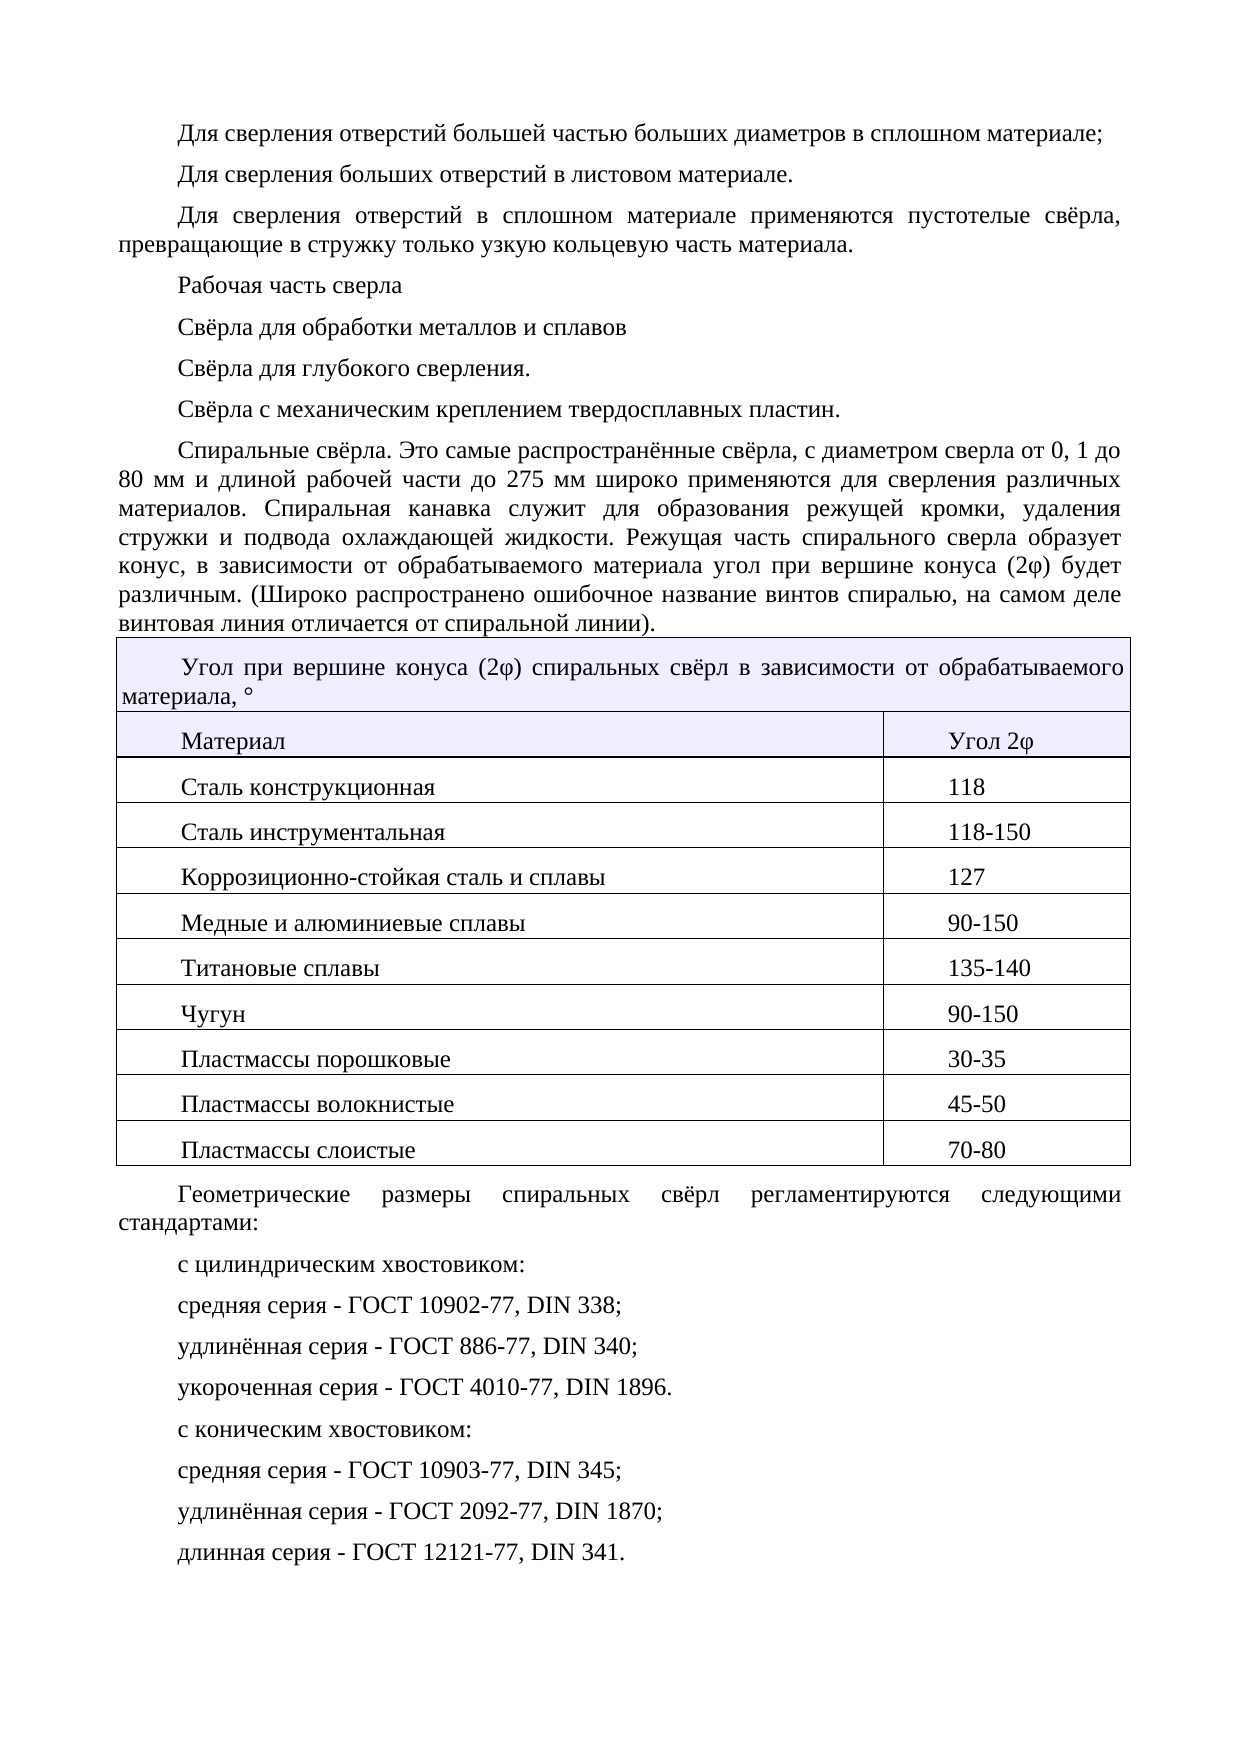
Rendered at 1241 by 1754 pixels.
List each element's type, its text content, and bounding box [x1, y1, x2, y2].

table_cell 135-140 [884, 939, 1130, 983]
table_cell 127 [884, 848, 1130, 893]
text Для сверления больших отверстий в листовом материале. [118, 159, 1122, 188]
text средняя серия - ГОСТ 10902-77, DIN 338; [118, 1290, 1122, 1319]
text с коническим хвостовиком: [118, 1414, 1122, 1442]
text средняя серия - ГОСТ 10903-77, DIN 345; [118, 1455, 1122, 1484]
table_cell 90-150 [884, 894, 1130, 938]
table_cell Пластмассы порошковые [117, 1030, 883, 1074]
text Для сверления отверстий в сплошном материале применяются пустотелые свёрла, превращающие в стружку только узкую кольцевую часть материала. [118, 201, 1122, 258]
text укороченная серия - ГОСТ 4010-77, DIN 1896. [118, 1372, 1122, 1401]
text Рабочая часть сверла [118, 271, 1122, 299]
text с цилиндрическим хвостовиком: [118, 1249, 1122, 1277]
text Для сверления отверстий большей частью больших диаметров в сплошном материале; [118, 118, 1122, 147]
table_cell 30-35 [884, 1030, 1130, 1074]
table_cell Пластмассы волокнистые [117, 1075, 883, 1120]
table_cell 70-80 [884, 1121, 1130, 1165]
table_cell Коррозиционно-стойкая сталь и сплавы [117, 848, 883, 893]
table_cell Пластмассы слоистые [117, 1121, 883, 1165]
table_cell Сталь инструментальная [117, 803, 883, 847]
text Свёрла для обработки металлов и сплавов [118, 312, 1122, 341]
text Геометрические размеры спиральных свёрл регламентируются следующими стандартами: [118, 1179, 1122, 1236]
table_cell Чугун [117, 985, 883, 1029]
table_cell 45-50 [884, 1075, 1130, 1120]
text Свёрла с механическим креплением твердосплавных пластин. [118, 394, 1122, 423]
table_cell Медные и алюминиевые сплавы [117, 894, 883, 938]
text длинная серия - ГОСТ 12121-77, DIN 341. [118, 1537, 1122, 1566]
table_cell 118 [884, 758, 1130, 802]
text удлинённая серия - ГОСТ 2092-77, DIN 1870; [118, 1496, 1122, 1525]
table_header Угол при вершине конуса (2φ) спиральных свёрл в зависимости от обрабатываемого материала, ° [117, 638, 1130, 711]
table_cell 90-150 [884, 985, 1130, 1029]
table_cell Сталь конструкционная [117, 758, 883, 802]
table_cell Титановые сплавы [117, 939, 883, 983]
table_cell 118-150 [884, 803, 1130, 847]
table_cell Угол 2φ [884, 712, 1130, 756]
text Спиральные свёрла. Это самые распространённые свёрла, с диаметром сверла от 0, 1 до и длиной рабочей части до широко применяются для сверления различных материалов. Спиральная канавка служит для образования режущей кромки, удаления стружки и подвода охлаждающей жидкости. Режущая часть спирального сверла образует конус, в зависимости от обрабатываемого материала угол при вершине конуса (2φ) будет различным. (Широко распространено ошибочное название винтов спиралью, на самом деле винтовая линия отличается от спиральной линии). [118, 436, 1122, 637]
text Свёрла для глубокого сверления. [118, 353, 1122, 382]
table_cell Материал [117, 712, 883, 756]
text удлинённая серия - ГОСТ 886-77, DIN 340; [118, 1331, 1122, 1360]
